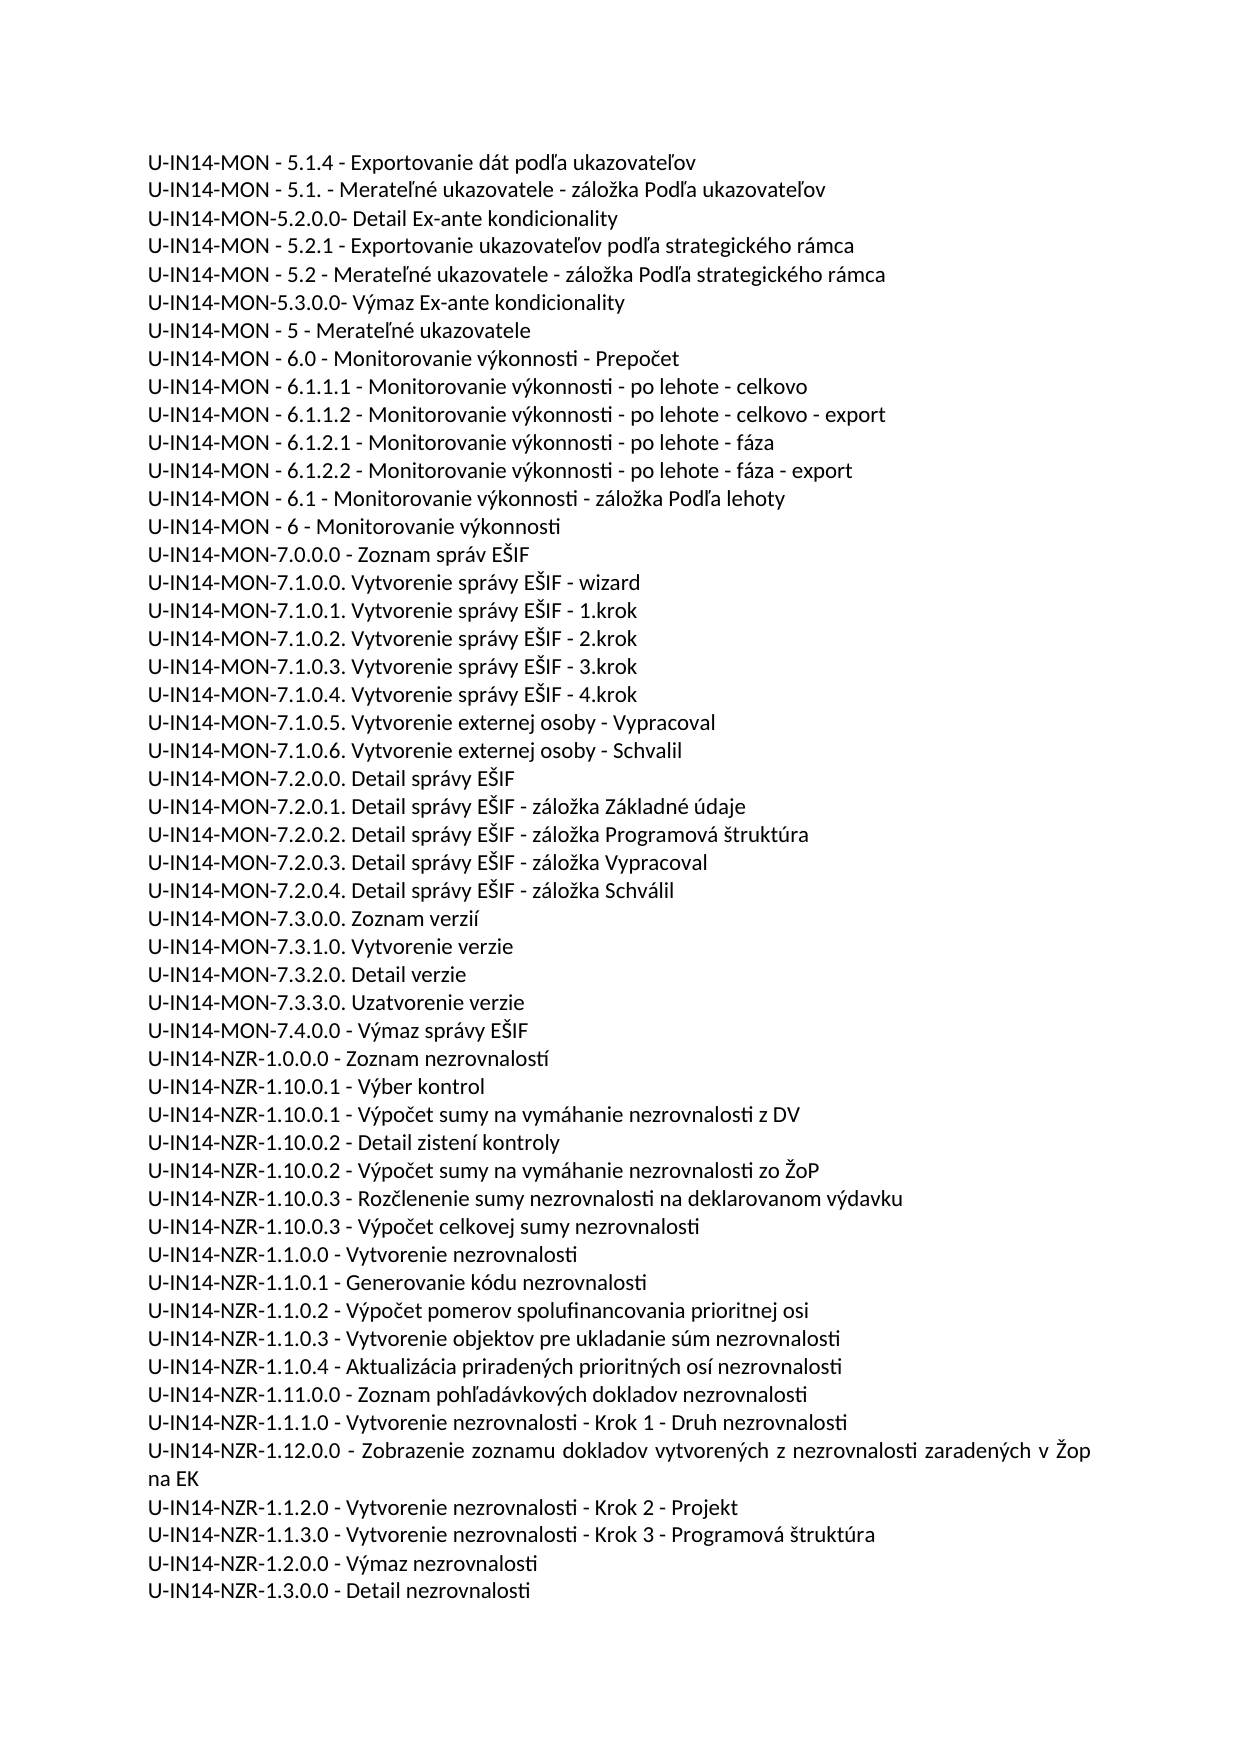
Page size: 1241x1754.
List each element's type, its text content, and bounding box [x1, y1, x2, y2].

text U-IN14-NZR-1.2.0.0 - Výmaz nezrovnalosti [148, 1549, 1093, 1577]
text U-IN14-MON - 5.1.4 - Exportovanie dát podľa ukazovateľov [148, 148, 1093, 176]
text U-IN14-NZR-1.1.3.0 - Vytvorenie nezrovnalosti - Krok 3 - Programová štruktúra [148, 1521, 1093, 1549]
text U-IN14-MON-7.1.0.6. Vytvorenie externej osoby - Schvalil [148, 736, 1093, 764]
text U-IN14-NZR-1.1.2.0 - Vytvorenie nezrovnalosti - Krok 2 - Projekt [148, 1493, 1093, 1521]
text U-IN14-NZR-1.10.0.3 - Rozčlenenie sumy nezrovnalosti na deklarovanom výdavku [148, 1184, 1093, 1212]
text U-IN14-MON-5.3.0.0- Výmaz Ex-ante kondicionality [148, 288, 1093, 316]
text U-IN14-NZR-1.1.0.2 - Výpočet pomerov spolufinancovania prioritnej osi [148, 1296, 1093, 1324]
text U-IN14-MON - 5.1. - Merateľné ukazovatele - záložka Podľa ukazovateľov [148, 176, 1093, 204]
text U-IN14-MON-7.1.0.1. Vytvorenie správy EŠIF - 1.krok [148, 596, 1093, 624]
text U-IN14-NZR-1.1.0.0 - Vytvorenie nezrovnalosti [148, 1240, 1093, 1268]
text U-IN14-NZR-1.10.0.2 - Detail zistení kontroly [148, 1128, 1093, 1156]
text U-IN14-MON-7.1.0.2. Vytvorenie správy EŠIF - 2.krok [148, 624, 1093, 652]
text U-IN14-MON - 6.1.2.1 - Monitorovanie výkonnosti - po lehote - fáza [148, 428, 1093, 456]
text U-IN14-MON-7.1.0.4. Vytvorenie správy EŠIF - 4.krok [148, 680, 1093, 708]
text U-IN14-MON - 6 - Monitorovanie výkonnosti [148, 512, 1093, 540]
text U-IN14-MON - 6.1.1.2 - Monitorovanie výkonnosti - po lehote - celkovo - export [148, 400, 1093, 428]
text U-IN14-NZR-1.1.1.0 - Vytvorenie nezrovnalosti - Krok 1 - Druh nezrovnalosti [148, 1408, 1093, 1437]
text U-IN14-NZR-1.1.0.3 - Vytvorenie objektov pre ukladanie súm nezrovnalosti [148, 1324, 1093, 1352]
text U-IN14-MON-7.4.0.0 - Výmaz správy EŠIF [148, 1016, 1093, 1044]
text U-IN14-MON-7.3.0.0. Zoznam verzií [148, 904, 1093, 932]
text U-IN14-MON - 6.0 - Monitorovanie výkonnosti - Prepočet [148, 344, 1093, 372]
text U-IN14-MON-7.2.0.4. Detail správy EŠIF - záložka Schválil [148, 876, 1093, 904]
text U-IN14-MON - 6.1.1.1 - Monitorovanie výkonnosti - po lehote - celkovo [148, 372, 1093, 400]
text U-IN14-MON-7.0.0.0 - Zoznam správ EŠIF [148, 540, 1093, 568]
text U-IN14-MON-7.1.0.3. Vytvorenie správy EŠIF - 3.krok [148, 652, 1093, 680]
text U-IN14-NZR-1.10.0.1 - Výpočet sumy na vymáhanie nezrovnalosti z DV [148, 1100, 1093, 1128]
text U-IN14-NZR-1.1.0.1 - Generovanie kódu nezrovnalosti [148, 1268, 1093, 1296]
text U-IN14-NZR-1.10.0.2 - Výpočet sumy na vymáhanie nezrovnalosti zo ŽoP [148, 1156, 1093, 1184]
text U-IN14-NZR-1.3.0.0 - Detail nezrovnalosti [148, 1577, 1093, 1605]
text U-IN14-MON-7.2.0.2. Detail správy EŠIF - záložka Programová štruktúra [148, 820, 1093, 848]
text U-IN14-MON-7.1.0.0. Vytvorenie správy EŠIF - wizard [148, 568, 1093, 596]
text U-IN14-MON-7.2.0.1. Detail správy EŠIF - záložka Základné údaje [148, 792, 1093, 820]
text U-IN14-NZR-1.12.0.0 - Zobrazenie zoznamu dokladov vytvorených z nezrovnalosti zaradených v Žop na EK [148, 1437, 1093, 1493]
text U-IN14-MON-7.2.0.0. Detail správy EŠIF [148, 764, 1093, 792]
text U-IN14-MON-7.3.1.0. Vytvorenie verzie [148, 932, 1093, 960]
text U-IN14-MON-5.2.0.0- Detail Ex-ante kondicionality [148, 204, 1093, 232]
text U-IN14-NZR-1.10.0.1 - Výber kontrol [148, 1072, 1093, 1100]
text U-IN14-MON - 5.2 - Merateľné ukazovatele - záložka Podľa strategického rámca [148, 260, 1093, 288]
text U-IN14-NZR-1.10.0.3 - Výpočet celkovej sumy nezrovnalosti [148, 1212, 1093, 1240]
text U-IN14-NZR-1.1.0.4 - Aktualizácia priradených prioritných osí nezrovnalosti [148, 1352, 1093, 1381]
text U-IN14-MON-7.2.0.3. Detail správy EŠIF - záložka Vypracoval [148, 848, 1093, 876]
text U-IN14-NZR-1.0.0.0 - Zoznam nezrovnalostí [148, 1044, 1093, 1072]
text U-IN14-MON-7.1.0.5. Vytvorenie externej osoby - Vypracoval [148, 708, 1093, 736]
text U-IN14-MON - 5.2.1 - Exportovanie ukazovateľov podľa strategického rámca [148, 232, 1093, 260]
text U-IN14-MON-7.3.2.0. Detail verzie [148, 960, 1093, 988]
text U-IN14-NZR-1.11.0.0 - Zoznam pohľadávkových dokladov nezrovnalosti [148, 1381, 1093, 1408]
text U-IN14-MON - 5 - Merateľné ukazovatele [148, 316, 1093, 344]
text U-IN14-MON - 6.1.2.2 - Monitorovanie výkonnosti - po lehote - fáza - export [148, 456, 1093, 484]
text U-IN14-MON-7.3.3.0. Uzatvorenie verzie [148, 988, 1093, 1016]
text U-IN14-MON - 6.1 - Monitorovanie výkonnosti - záložka Podľa lehoty [148, 484, 1093, 512]
